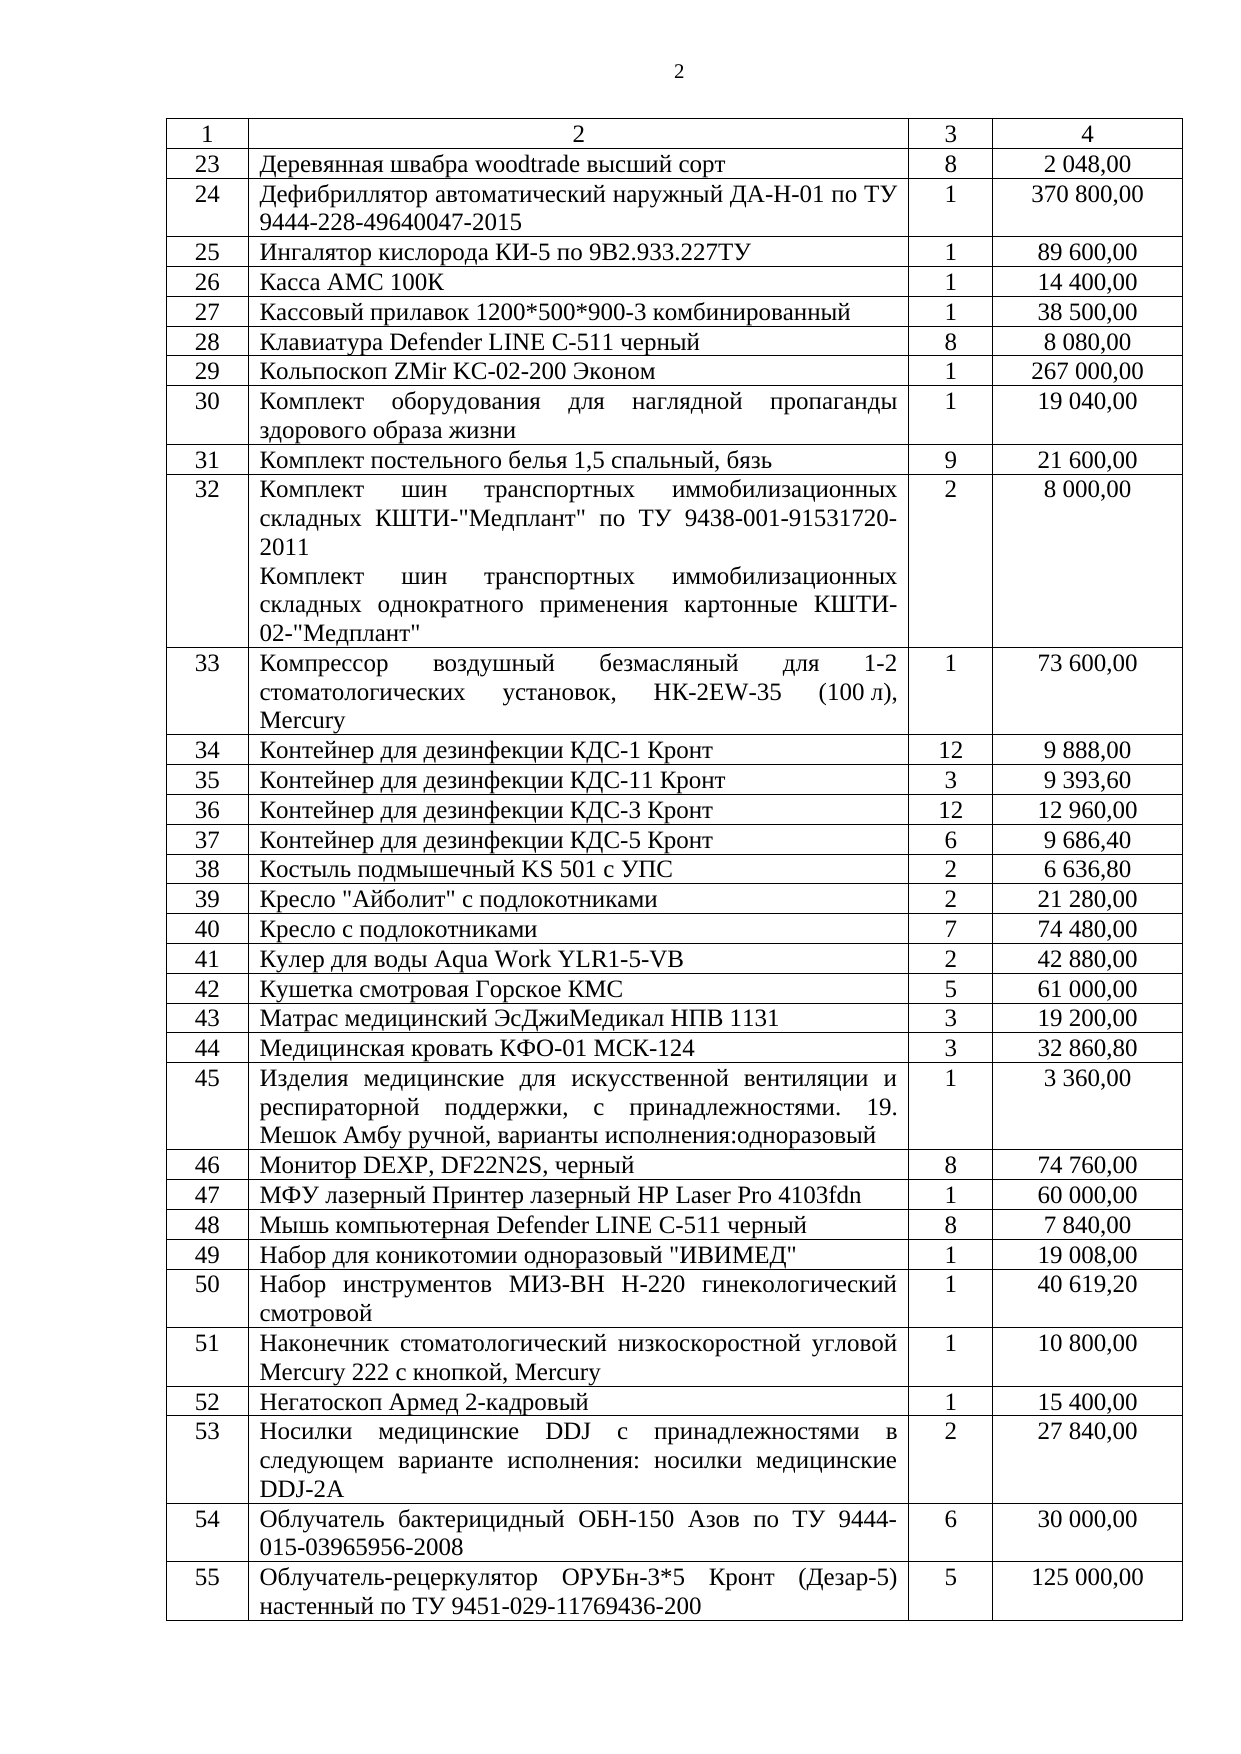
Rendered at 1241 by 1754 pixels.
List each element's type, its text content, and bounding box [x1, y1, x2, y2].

table_cell 51 [167, 1328, 248, 1386]
table_cell Комплект оборудования для наглядной пропаганды здорового образа жизни [249, 386, 908, 444]
table_cell Матрас медицинский ЭсДжиМедикал НПВ 1131 [249, 1004, 908, 1032]
table_cell 61 000,00 [993, 974, 1182, 1002]
table_cell 1 [909, 1180, 992, 1209]
table_cell Облучатель-рецеркулятор ОРУБн-3*5 Кронт (Дезар-5) настенный по ТУ 9451-029-11769436-200 [249, 1562, 908, 1620]
table_cell 6 [909, 825, 992, 853]
table_cell 89 600,00 [993, 237, 1182, 266]
table_cell 1 [909, 179, 992, 236]
table_cell Ингалятор кислорода КИ-5 по 9В2.933.227ТУ [249, 237, 908, 266]
table_cell 12 [909, 795, 992, 824]
table_cell 8 [909, 1210, 992, 1239]
table_cell Комплект постельного белья 1,5 спальный, бязь [249, 445, 908, 473]
table_cell 52 [167, 1387, 248, 1415]
table_cell 27 840,00 [993, 1416, 1182, 1503]
table_cell 2 048,00 [993, 149, 1182, 178]
table_cell 15 400,00 [993, 1387, 1182, 1415]
table_cell 2 [909, 944, 992, 973]
table_cell Кольпоскоп ZMir KC-02-200 Эконом [249, 356, 908, 385]
table_cell 3 [909, 119, 992, 148]
table_cell МФУ лазерный Принтер лазерный HP Laser Pro 4103fdn [249, 1180, 908, 1209]
table_cell 41 [167, 944, 248, 973]
table_cell 1 [167, 119, 248, 148]
table_cell Деревянная швабра woodtrade высший сорт [249, 149, 908, 178]
table_cell 267 000,00 [993, 356, 1182, 385]
table_cell 1 [909, 237, 992, 266]
table_cell 3 [909, 765, 992, 794]
table_cell 34 [167, 735, 248, 764]
table_cell 38 500,00 [993, 297, 1182, 326]
table_cell 2 [909, 1416, 992, 1503]
table_cell Негатоскоп Армед 2-кадровый [249, 1387, 908, 1415]
table_cell 21 280,00 [993, 884, 1182, 913]
table_cell 1 [909, 1063, 992, 1149]
table_cell 8 080,00 [993, 327, 1182, 355]
table_cell 3 [909, 1004, 992, 1032]
table_cell 1 [909, 1240, 992, 1268]
table_cell 48 [167, 1210, 248, 1239]
table_cell 19 008,00 [993, 1240, 1182, 1268]
table_cell 46 [167, 1150, 248, 1179]
table_cell 1 [909, 1270, 992, 1327]
table_cell 9 686,40 [993, 825, 1182, 853]
table_cell Контейнер для дезинфекции КДС-11 Кронт [249, 765, 908, 794]
table_cell 38 [167, 855, 248, 883]
table_cell 125 000,00 [993, 1562, 1182, 1620]
table_cell 8 [909, 327, 992, 355]
table_cell 47 [167, 1180, 248, 1209]
table_cell 2 [909, 855, 992, 883]
table_cell Контейнер для дезинфекции КДС-3 Кронт [249, 795, 908, 824]
table_cell Кушетка смотровая Горское КМС [249, 974, 908, 1002]
table_cell Мышь компьютерная Defender LINE C-511 черный [249, 1210, 908, 1239]
table_cell Костыль подмышечный KS 501 с УПС [249, 855, 908, 883]
table_cell 45 [167, 1063, 248, 1149]
table_cell Набор для коникотомии одноразовый "ИВИМЕД" [249, 1240, 908, 1268]
table_cell 28 [167, 327, 248, 355]
table_cell 7 840,00 [993, 1210, 1182, 1239]
table_cell 39 [167, 884, 248, 913]
table_cell 42 880,00 [993, 944, 1182, 973]
table_cell Кулер для воды Aqua Work YLR1-5-VB [249, 944, 908, 973]
table_cell 40 619,20 [993, 1270, 1182, 1327]
table_cell 12 960,00 [993, 795, 1182, 824]
table_cell 73 600,00 [993, 648, 1182, 734]
table_cell 5 [909, 1562, 992, 1620]
table_cell 40 [167, 914, 248, 943]
table_cell Клавиатура Defender LINE C-511 черный [249, 327, 908, 355]
table_cell 74 760,00 [993, 1150, 1182, 1179]
table_cell 37 [167, 825, 248, 853]
table_cell Дефибриллятор автоматический наружный ДА-Н-01 по ТУ 9444-228-49640047-2015 [249, 179, 908, 236]
table_cell 44 [167, 1033, 248, 1062]
table_cell 42 [167, 974, 248, 1002]
table_cell 9 [909, 445, 992, 473]
table_cell 370 800,00 [993, 179, 1182, 236]
table_cell 7 [909, 914, 992, 943]
table_cell Контейнер для дезинфекции КДС-1 Кронт [249, 735, 908, 764]
table_cell 25 [167, 237, 248, 266]
table_cell Монитор DEXP, DF22N2S, черный [249, 1150, 908, 1179]
table_cell Кресло с подлокотниками [249, 914, 908, 943]
table_cell 32 860,80 [993, 1033, 1182, 1062]
table_cell Комплект шин транспортных иммобилизационных складных КШТИ-"Медплант" по ТУ 9438-001-91531720-2011 Комплект шин транспортных иммобилизационных складных однократного применения картонные КШТИ-02-"Медплант" [249, 475, 908, 647]
table_cell 26 [167, 267, 248, 296]
table_cell Кассовый прилавок 1200*500*900-3 комбинированный [249, 297, 908, 326]
table_cell 8 [909, 1150, 992, 1179]
table_cell Медицинская кровать КФО-01 МСК-124 [249, 1033, 908, 1062]
table_cell 53 [167, 1416, 248, 1503]
table_cell 3 [909, 1033, 992, 1062]
table_cell Кресло "Айболит" с подлокотниками [249, 884, 908, 913]
table_cell 31 [167, 445, 248, 473]
table_cell 1 [909, 648, 992, 734]
table_cell 6 [909, 1504, 992, 1561]
table_cell 6 636,80 [993, 855, 1182, 883]
table_cell 19 040,00 [993, 386, 1182, 444]
table_cell 10 800,00 [993, 1328, 1182, 1386]
table_cell 33 [167, 648, 248, 734]
table_cell 8 [909, 149, 992, 178]
table_cell 1 [909, 356, 992, 385]
table_cell 9 888,00 [993, 735, 1182, 764]
table_cell 32 [167, 475, 248, 647]
table_cell 29 [167, 356, 248, 385]
table_cell Облучатель бактерицидный ОБН-150 Азов по ТУ 9444-015-03965956-2008 [249, 1504, 908, 1561]
table_cell 3 360,00 [993, 1063, 1182, 1149]
table_cell 9 393,60 [993, 765, 1182, 794]
table_cell Наконечник стоматологический низкоскоростной угловой Mercury 222 с кнопкой, Mercury [249, 1328, 908, 1386]
table_cell 8 000,00 [993, 475, 1182, 647]
table_cell 35 [167, 765, 248, 794]
table_cell Носилки медицинские DDJ с принадлежностями в следующем варианте исполнения: носилки медицинские DDJ-2A [249, 1416, 908, 1503]
table_cell 4 [993, 119, 1182, 148]
table_cell 60 000,00 [993, 1180, 1182, 1209]
table_cell 2 [909, 884, 992, 913]
table_cell 1 [909, 1387, 992, 1415]
table_cell 5 [909, 974, 992, 1002]
table_cell 2 [909, 475, 992, 647]
table_cell 43 [167, 1004, 248, 1032]
table_cell 1 [909, 1328, 992, 1386]
table_cell 19 200,00 [993, 1004, 1182, 1032]
table_cell 30 [167, 386, 248, 444]
table_cell 1 [909, 386, 992, 444]
table_cell 27 [167, 297, 248, 326]
table_cell Изделия медицинские для искусственной вентиляции и респираторной поддержки, с принадлежностями. 19. Мешок Амбу ручной, варианты исполнения:одноразовый [249, 1063, 908, 1149]
table_cell 30 000,00 [993, 1504, 1182, 1561]
table_cell 2 [249, 119, 908, 148]
table_cell 12 [909, 735, 992, 764]
table_cell Компрессор воздушный безмасляный для 1-2 стоматологических установок, НК-2ЕW-35 (100 л), Mercury [249, 648, 908, 734]
table_cell 1 [909, 267, 992, 296]
table_cell 36 [167, 795, 248, 824]
table_cell 55 [167, 1562, 248, 1620]
table_cell Набор инструментов МИЗ-ВН Н-220 гинекологический смотровой [249, 1270, 908, 1327]
table_cell 24 [167, 179, 248, 236]
table_cell 23 [167, 149, 248, 178]
table_cell 49 [167, 1240, 248, 1268]
table_cell Контейнер для дезинфекции КДС-5 Кронт [249, 825, 908, 853]
table_cell 1 [909, 297, 992, 326]
table_cell 50 [167, 1270, 248, 1327]
table_cell 54 [167, 1504, 248, 1561]
table_cell 74 480,00 [993, 914, 1182, 943]
table_cell 14 400,00 [993, 267, 1182, 296]
table_cell 21 600,00 [993, 445, 1182, 473]
table_cell Касса АМС 100К [249, 267, 908, 296]
